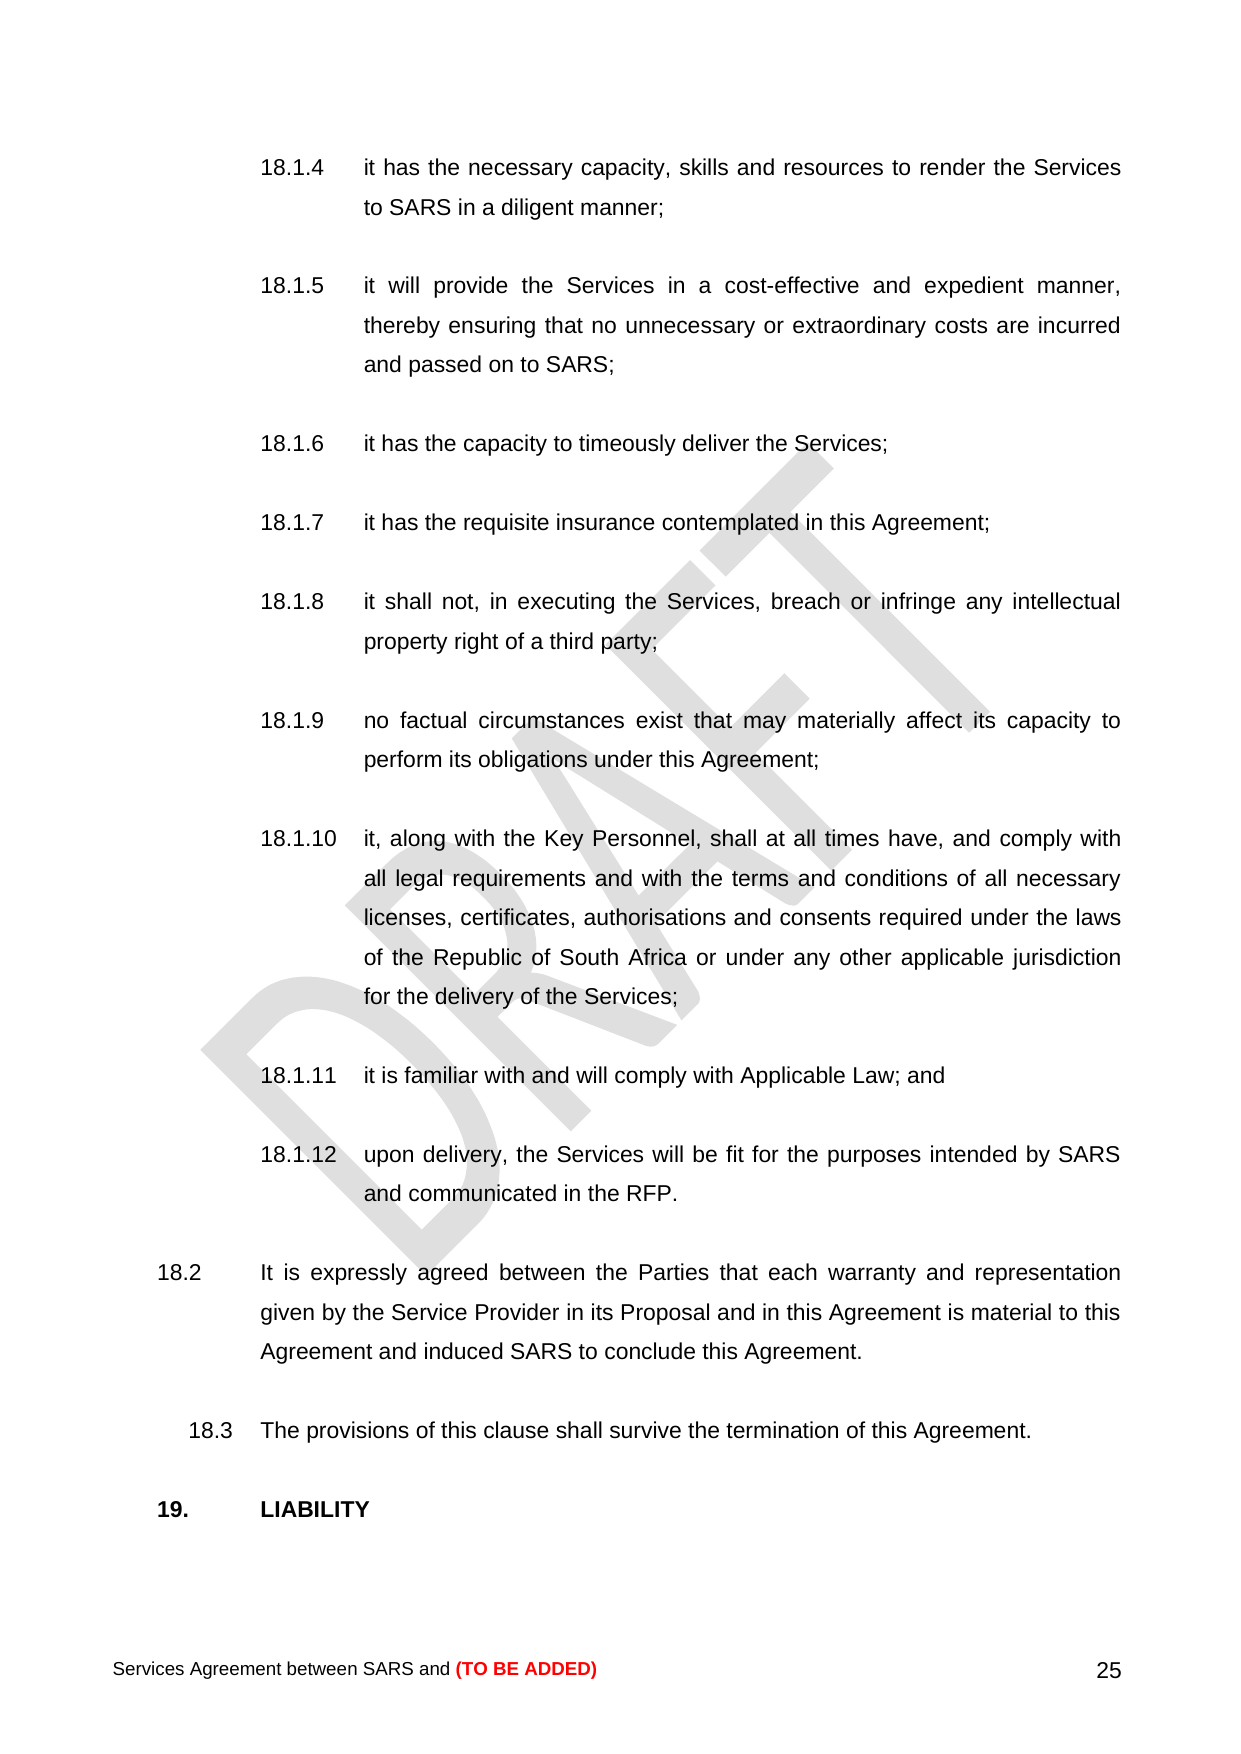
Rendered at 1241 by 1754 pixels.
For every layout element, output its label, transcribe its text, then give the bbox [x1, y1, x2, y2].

list it will provide the Services in a cost-effective and expedient manner, thereby ensuring that no unnecessary or extraordinary costs are incurred and passed on to SARS; [260, 272, 1122, 378]
list The provisions of this clause shall survive the termination of this Agreement. [187, 1417, 1122, 1444]
list it shall not, in executing the Services, breach or infringe any intellectual property right of a third party; [260, 588, 1122, 654]
list upon delivery, the Services will be fit for the purposes intended by SARS and communicated in the RFP. [260, 1141, 1122, 1207]
list it has the requisite insurance contemplated in this Agreement; [260, 509, 1122, 536]
list it is familiar with and will comply with Applicable Law; and [260, 1062, 1122, 1088]
list LIABILITY [157, 1496, 1122, 1523]
list no factual circumstances exist that may materially affect its capacity to perform its obligations under this Agreement; [260, 707, 1122, 772]
list it has the necessary capacity, skills and resources to render the Services to SARS in a diligent manner; [260, 154, 1122, 220]
list it, along with the Key Personnel, shall at all times have, and comply with all legal requirements and with the terms and conditions of all necessary licenses, certificates, authorisations and consents required under the laws of the Republic of South Africa or under any other applicable jurisdiction for the delivery of the Services; [260, 825, 1122, 1009]
list it has the capacity to timeously deliver the Services; [260, 430, 1122, 457]
list It is expressly agreed between the Parties that each warranty and representation given by the Service Provider in its Proposal and in this Agreement is material to this Agreement and induced SARS to conclude this Agreement. [157, 1259, 1122, 1365]
